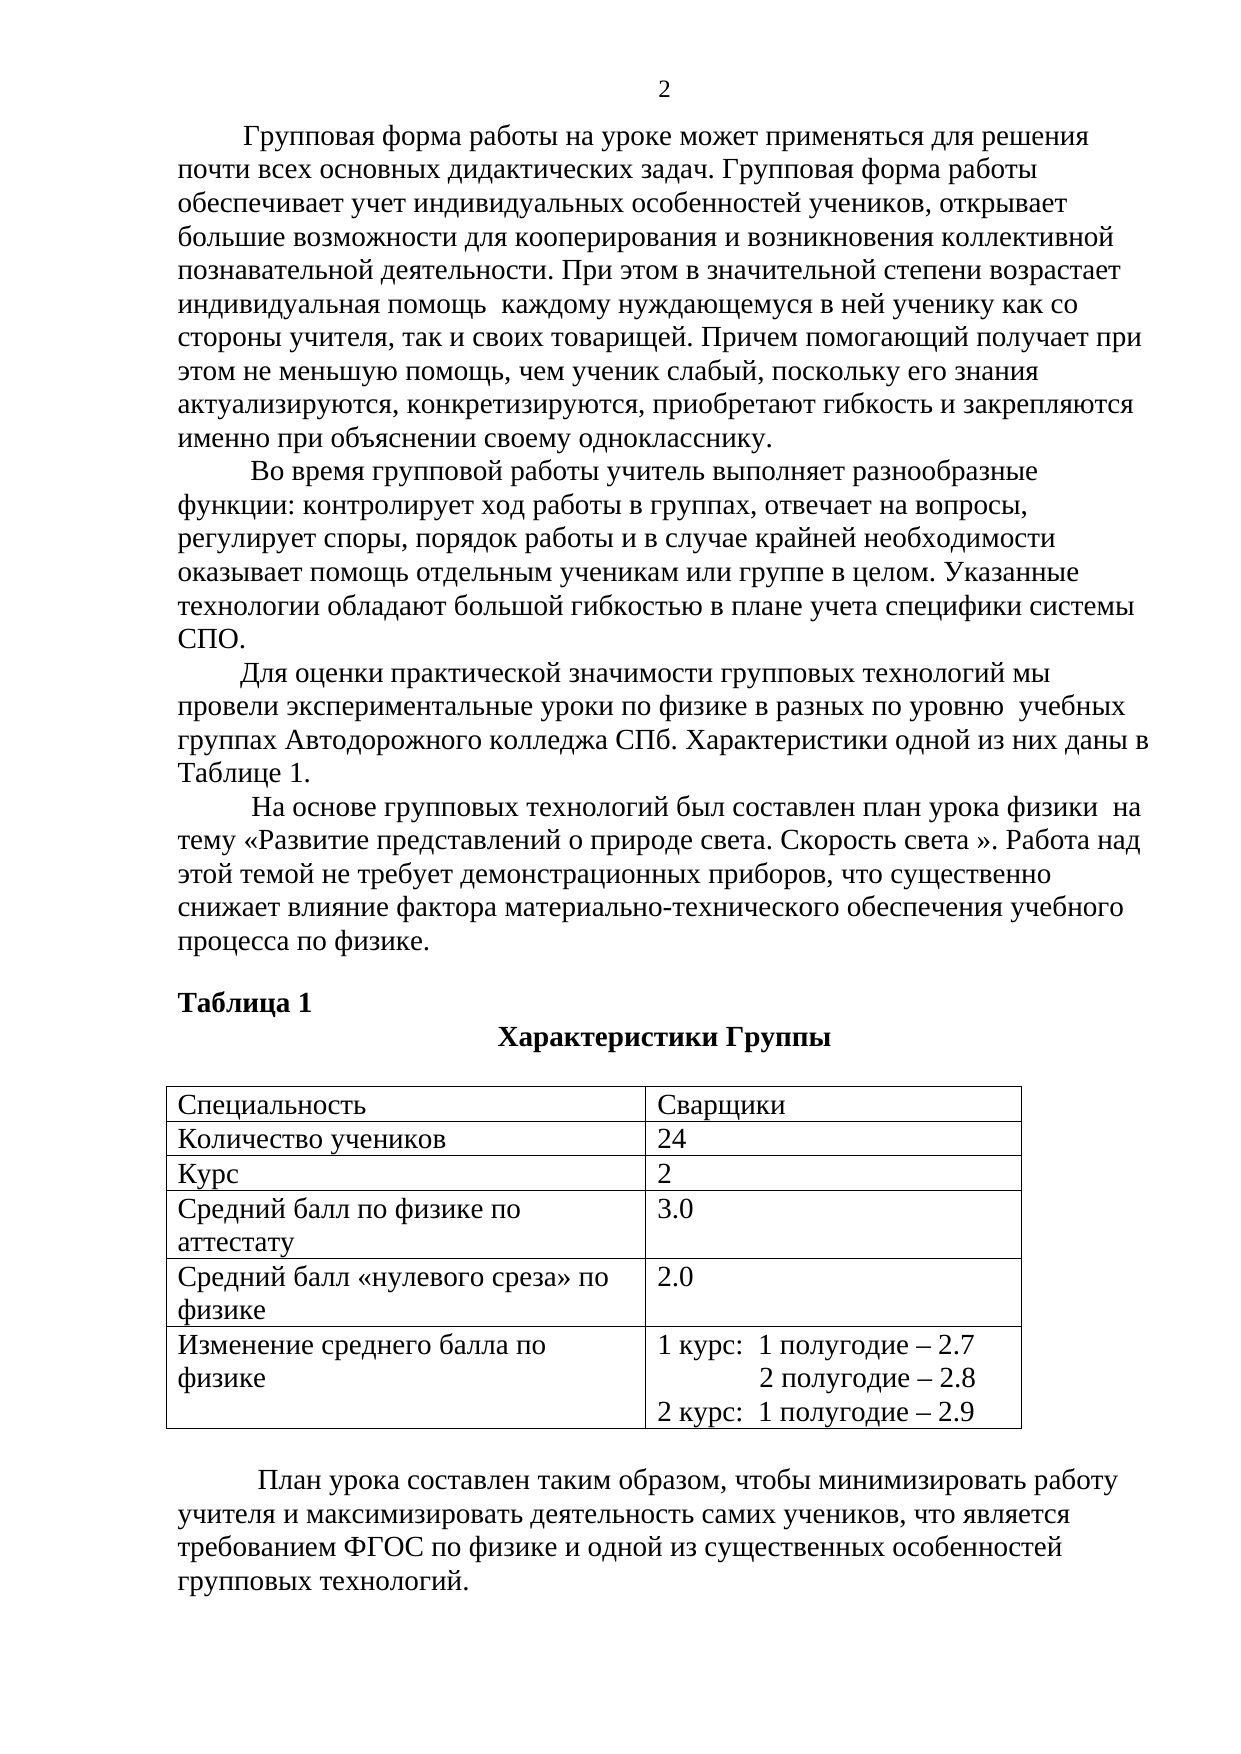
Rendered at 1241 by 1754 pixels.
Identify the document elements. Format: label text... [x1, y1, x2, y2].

table_cell 2 [646, 1156, 1021, 1190]
text Характеристики Группы [177, 1019, 1152, 1052]
table_cell Изменение среднего балла по физике [167, 1327, 645, 1428]
table_cell 1 курс: 1 полугодие – 2.7 2 полугодие – 2.8 2 курс: 1 полугодие – 2.9 [646, 1327, 1021, 1428]
table_cell 3.0 [646, 1191, 1021, 1258]
text План урока составлен таким образом, чтобы минимизировать работу учителя и максимизировать деятельность самих учеников, что является требованием ФГОС по физике и одной из существенных особенностей групповых технологий. [177, 1462, 1152, 1596]
table_cell Средний балл по физике по аттестату [167, 1191, 645, 1258]
table_cell 24 [646, 1122, 1021, 1155]
text Для оценки практической значимости групповых технологий мы провели экспериментальные уроки по физике в разных по уровню учебных группах Автодорожного колледжа СПб. Характеристики одной из них даны в Таблице 1. [177, 655, 1152, 789]
table_header Специальность [167, 1087, 645, 1121]
text Во время групповой работы учитель выполняет разнообразные функции: контролирует ход работы в группах, отвечает на вопросы, регулирует споры, порядок работы и в случае крайней необходимости оказывает помощь отдельным ученикам или группе в целом. Указанные технологии обладают большой гибкостью в плане учета специфики системы СПО. [177, 453, 1152, 655]
table_header Сварщики [646, 1087, 1021, 1121]
table_cell Средний балл «нулевого среза» по физике [167, 1259, 645, 1326]
table_cell 2.0 [646, 1259, 1021, 1326]
table_cell Курс [167, 1156, 645, 1190]
text Таблица 1 [177, 985, 1152, 1019]
text Групповая форма работы на уроке может применяться для решения почти всех основных дидактических задач. Групповая форма работы обеспечивает учет индивидуальных особенностей учеников, открывает большие возможности для кооперирования и возникновения коллективной познавательной деятельности. При этом в значительной степени возрастает индивидуальная помощь каждому нуждающемуся в ней ученику как со стороны учителя, так и своих товарищей. Причем помогающий получает при этом не меньшую помощь, чем ученик слабый, поскольку его знания актуализируются, конкретизируются, приобретают гибкость и закрепляются именно при объяснении своему однокласснику. [177, 118, 1152, 453]
table_cell Количество учеников [167, 1122, 645, 1155]
text На основе групповых технологий был составлен план урока физики на тему «Развитие представлений о природе света. Скорость света ». Работа над этой темой не требует демонстрационных приборов, что существенно снижает влияние фактора материально-технического обеспечения учебного процесса по физике. [177, 789, 1152, 957]
